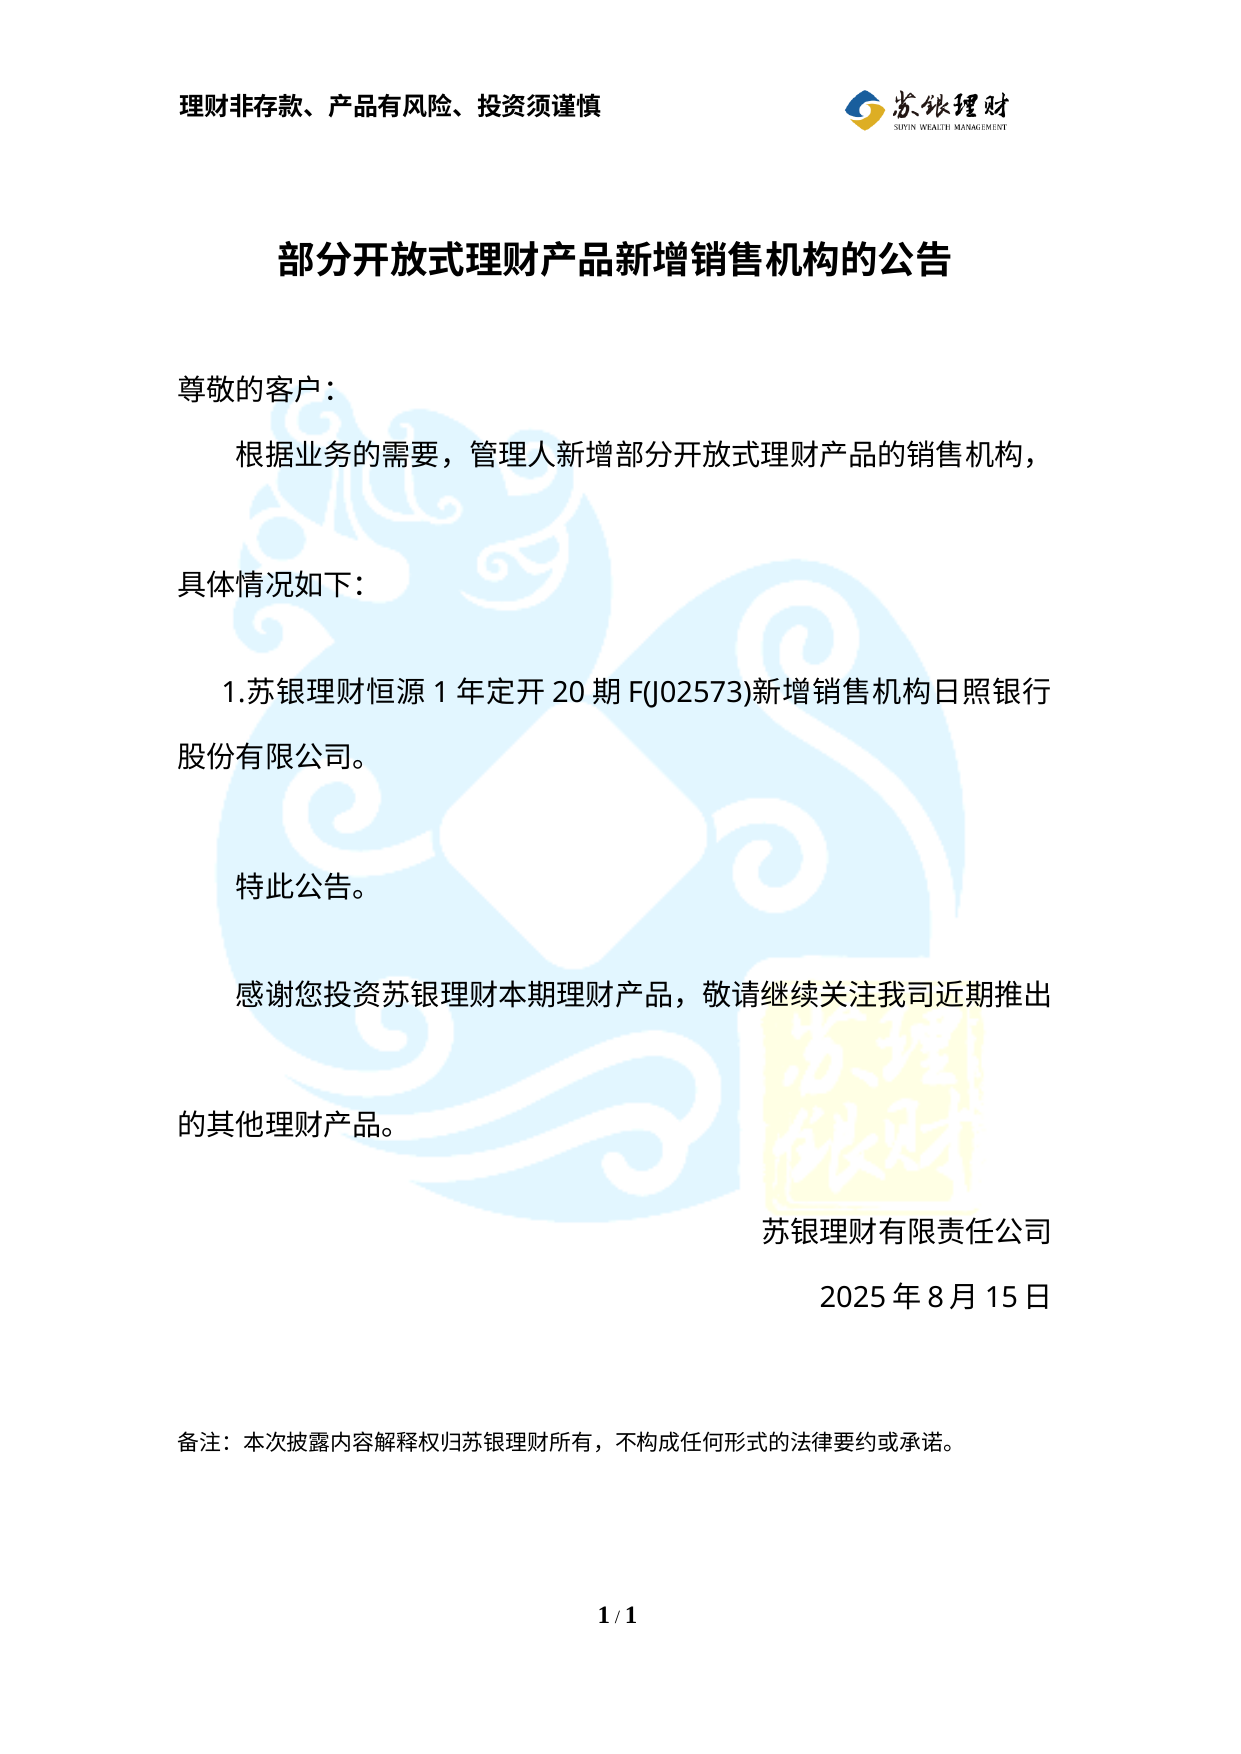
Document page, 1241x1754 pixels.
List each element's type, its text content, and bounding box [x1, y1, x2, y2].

text 感谢您投资苏银理财本期理财产品，敬请继续关注我司近期推出的其他理财产品。 [177, 960, 1053, 1155]
text 苏银理财有限责任公司 [177, 1197, 1053, 1262]
text 2025年8月15日 [177, 1262, 1053, 1327]
text 根据业务的需要，管理人新增部分开放式理财产品的销售机构，具体情况如下： [177, 420, 1053, 615]
text 特此公告。 [177, 852, 1053, 917]
picture [820, 72, 1039, 143]
text 1.苏银理财恒源1年定开20期F(J02573)新增销售机构日照银行股份有限公司。 [177, 657, 1053, 787]
text 部分开放式理财产品新增销售机构的公告 [177, 225, 1053, 290]
text 备注：本次披露内容解释权归苏银理财所有，不构成任何形式的法律要约或承诺。 [177, 1424, 1053, 1457]
text 尊敬的客户： [177, 355, 1053, 420]
